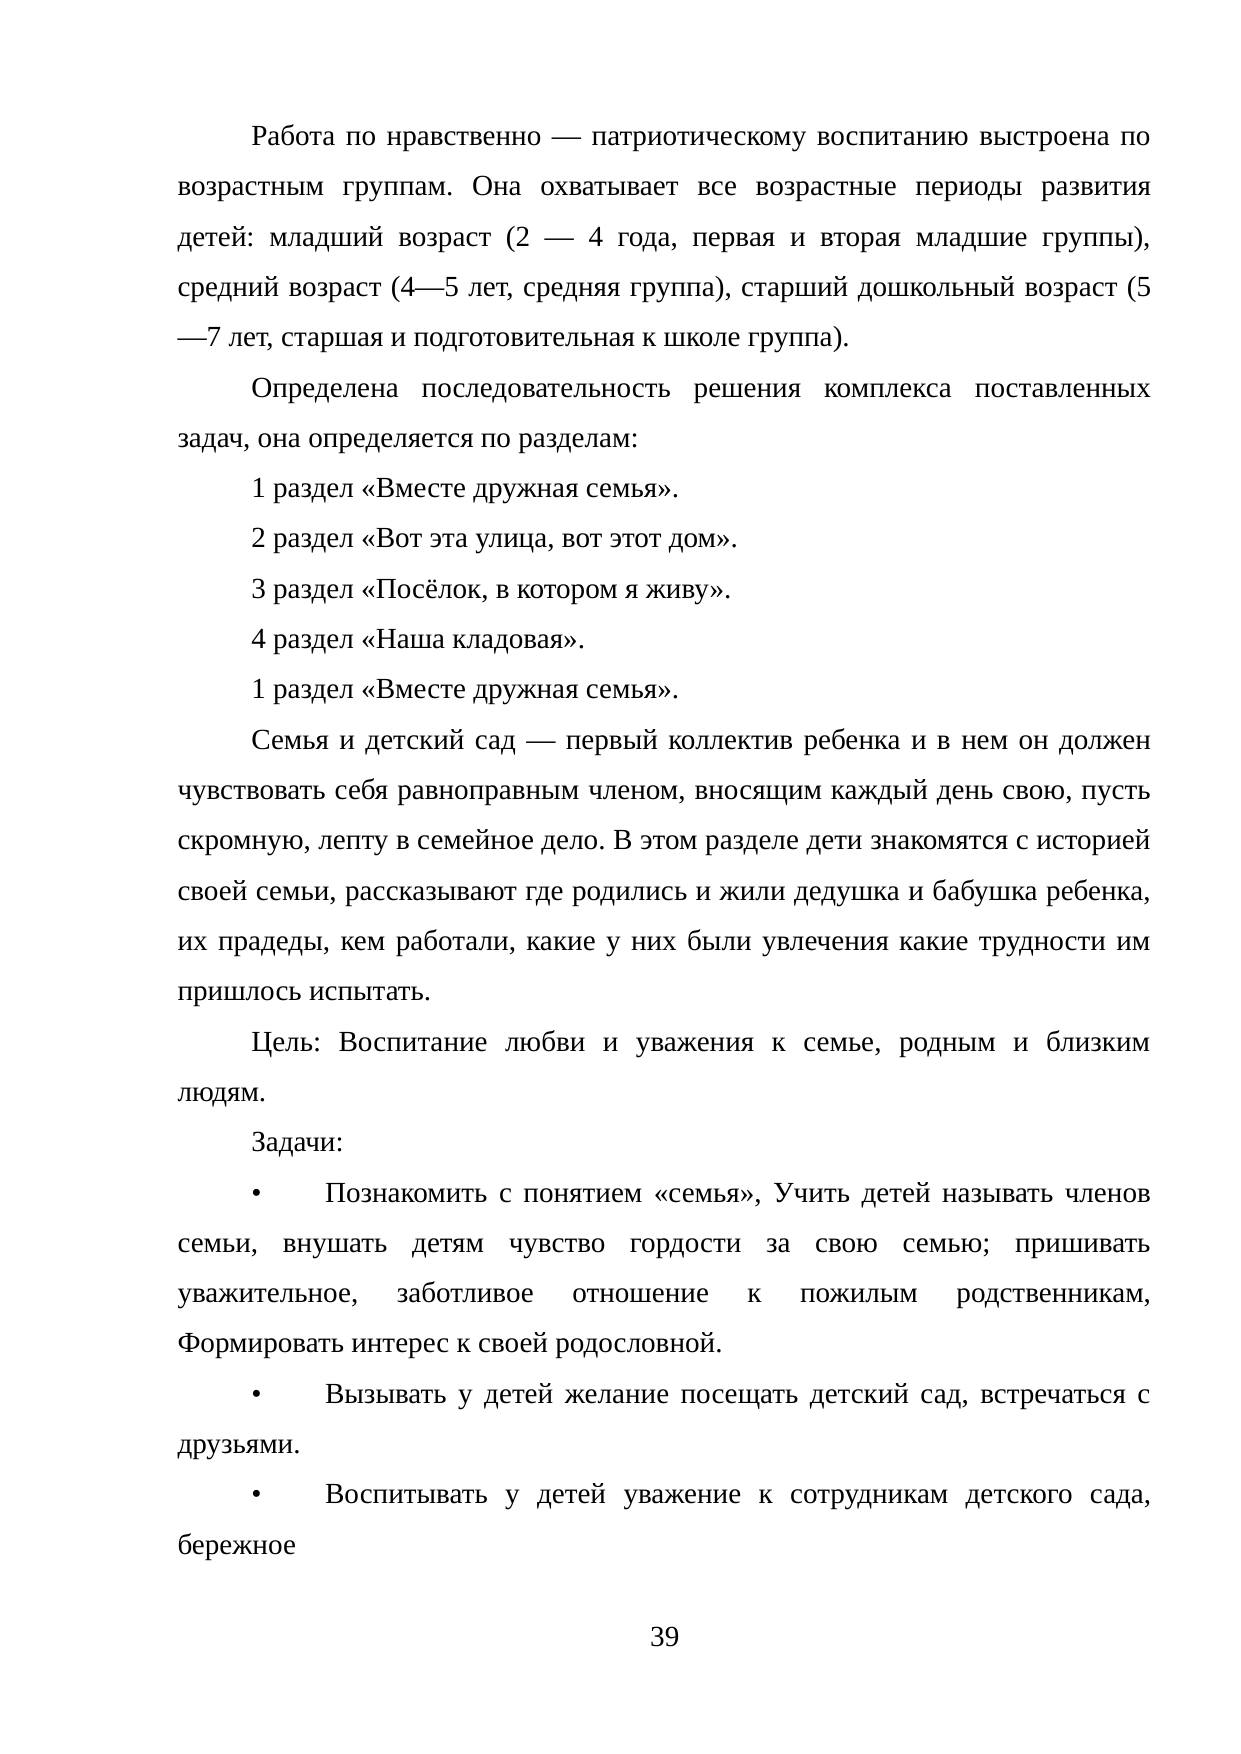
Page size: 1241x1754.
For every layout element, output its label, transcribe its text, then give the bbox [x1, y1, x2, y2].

text Задачи: [177, 1124, 1152, 1158]
text • Вызывать у детей желание посещать детский сад, встречаться с друзьями. [177, 1376, 1152, 1460]
text Работа по нравственно — патриотическому воспитанию выстроена по возрастным группам. Она охватывает все возрастные периоды развития детей: младший возраст (2 — 4 года, первая и вторая младшие группы), средний возраст (4—5 лет, средняя группа), старший дошкольный возраст (5—7 лет, старшая и подготовительная к школе группа). [177, 118, 1152, 353]
text Семья и детский сад — первый коллектив ребенка и в нем он должен чувствовать себя равноправным членом, вносящим каждый день свою, пусть скромную, лепту в семейное дело. В этом разделе дети знакомятся с историей своей семьи, рассказывают где родились и жили дедушка и бабушка ребенка, их прадеды, кем работали, какие у них были увлечения какие трудности им пришлось испытать. [177, 722, 1152, 1007]
text 2 раздел «Вот эта улица, вот этот дом». [177, 521, 1152, 554]
text Цель: Воспитание любви и уважения к семье, родным и близким людям. [177, 1024, 1152, 1108]
text 4 раздел «Наша кладовая». [177, 621, 1152, 655]
text 3 раздел «Посёлок, в котором я живу». [177, 571, 1152, 604]
text Определена последовательность решения комплекса поставленных задач, она определяется по разделам: [177, 370, 1152, 453]
text 1 раздел «Вместе дружная семья». [177, 672, 1152, 705]
text 1 раздел «Вместе дружная семья». [177, 470, 1152, 504]
text • Познакомить с понятием «семья», Учить детей называть членов семьи, внушать детям чувство гордости за свою семью; пришивать уважительное, заботливое отношение к пожилым родственникам, Формировать интерес к своей родословной. [177, 1175, 1152, 1359]
text • Воспитывать у детей уважение к сотрудникам детского сада, бережное [177, 1477, 1152, 1560]
